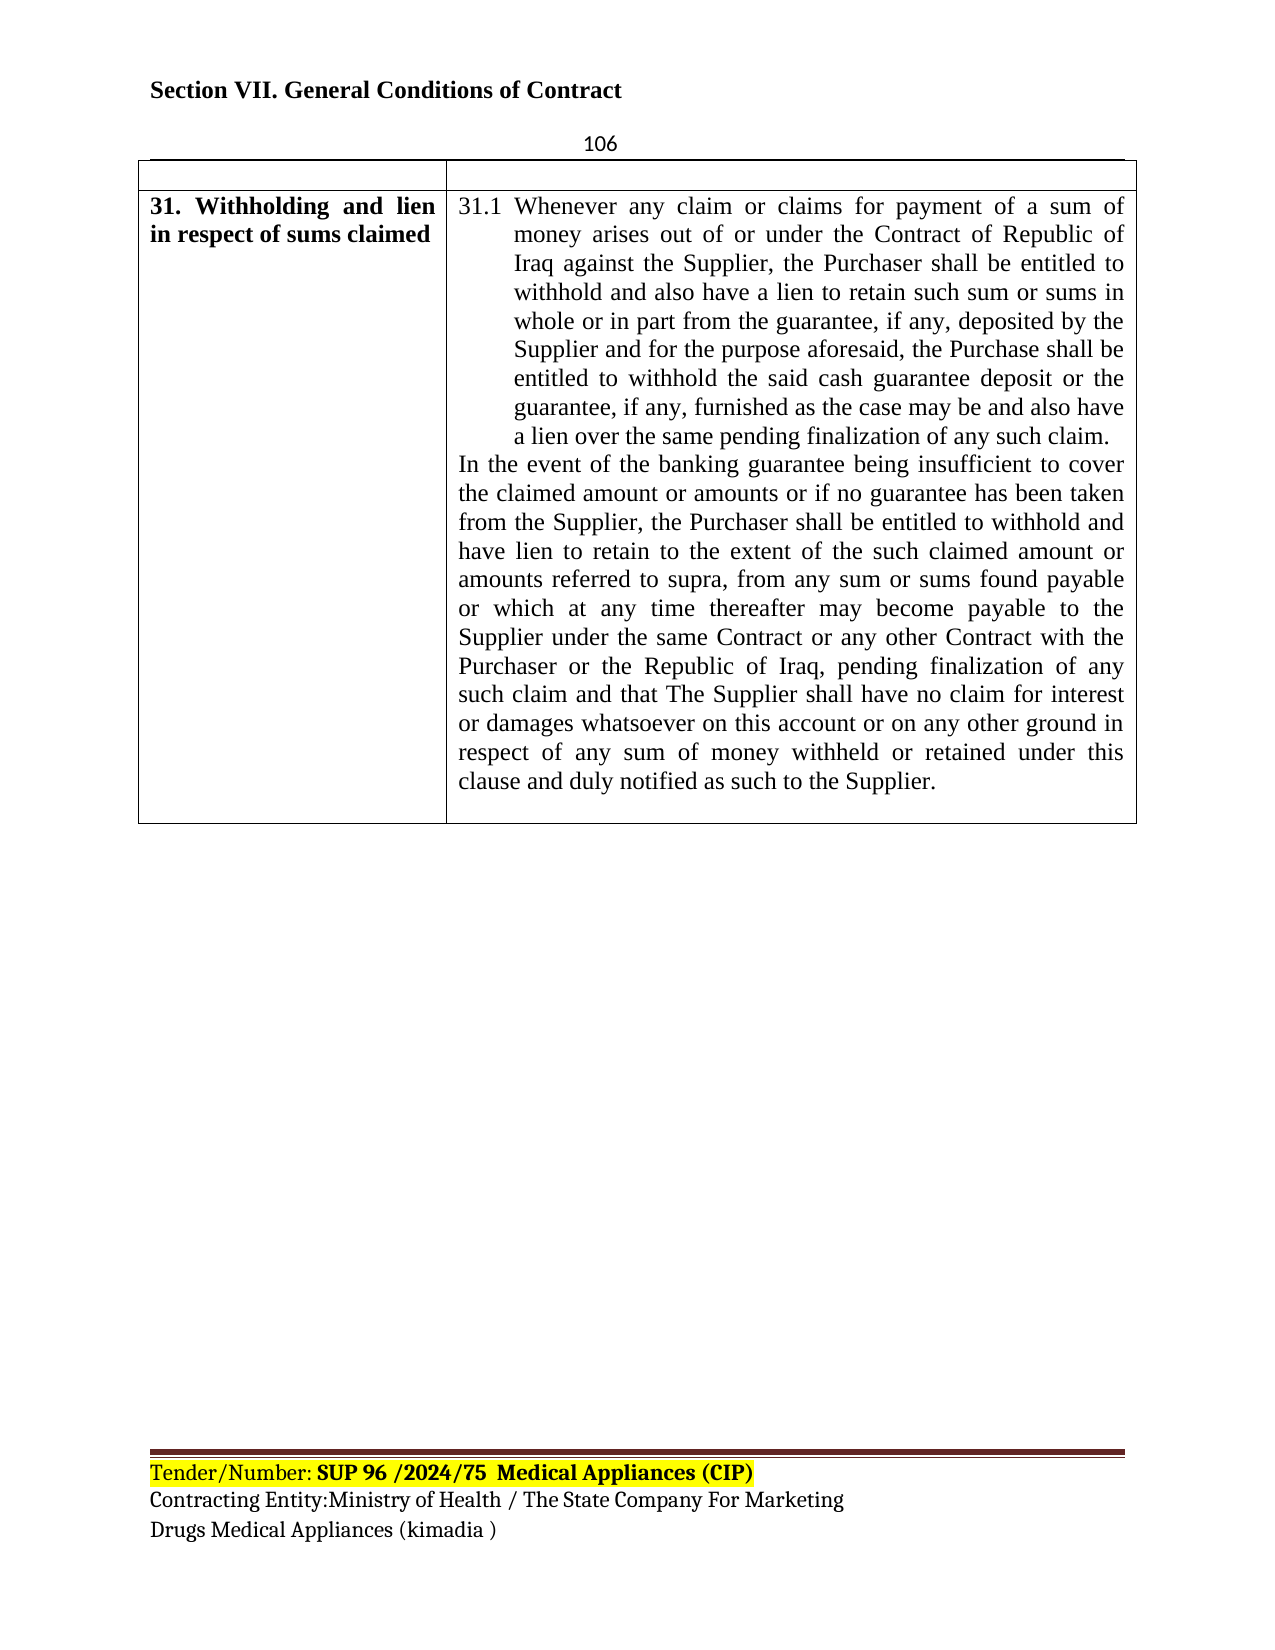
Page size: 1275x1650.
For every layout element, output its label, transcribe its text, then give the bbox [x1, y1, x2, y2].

table_cell 31. Withholding and lien in respect of sums claimed [139, 191, 446, 823]
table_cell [447, 161, 1136, 190]
table_cell 31.1 Whenever any claim or claims for payment of a sum of money arises out of or under the Contract of Republic of Iraq against the Supplier, the Purchaser shall be entitled to withhold and also have a lien to retain such sum or sums in whole or in part from the guarantee, if any, deposited by the Supplier and for the purpose aforesaid, the Purchase shall be entitled to withhold the said cash guarantee deposit or the guarantee, if any, furnished as the case may be and also have a lien over the same pending finalization of any such claim. In the event of the banking guarantee being insufficient to cover the claimed amount or amounts or if no guarantee has been taken from the Supplier, the Purchaser shall be entitled to withhold and have lien to retain to the extent of the such claimed amount or amounts referred to supra, from any sum or sums found payable or which at any time thereafter may become payable to the Supplier under the same Contract or any other Contract with the Purchaser or the Republic of Iraq, pending finalization of any such claim and that The Supplier shall have no claim for interest or damages whatsoever on this account or on any other ground in respect of any sum of money withheld or retained under this clause and duly notified as such to the Supplier. [447, 191, 1136, 823]
table_cell [139, 161, 446, 190]
